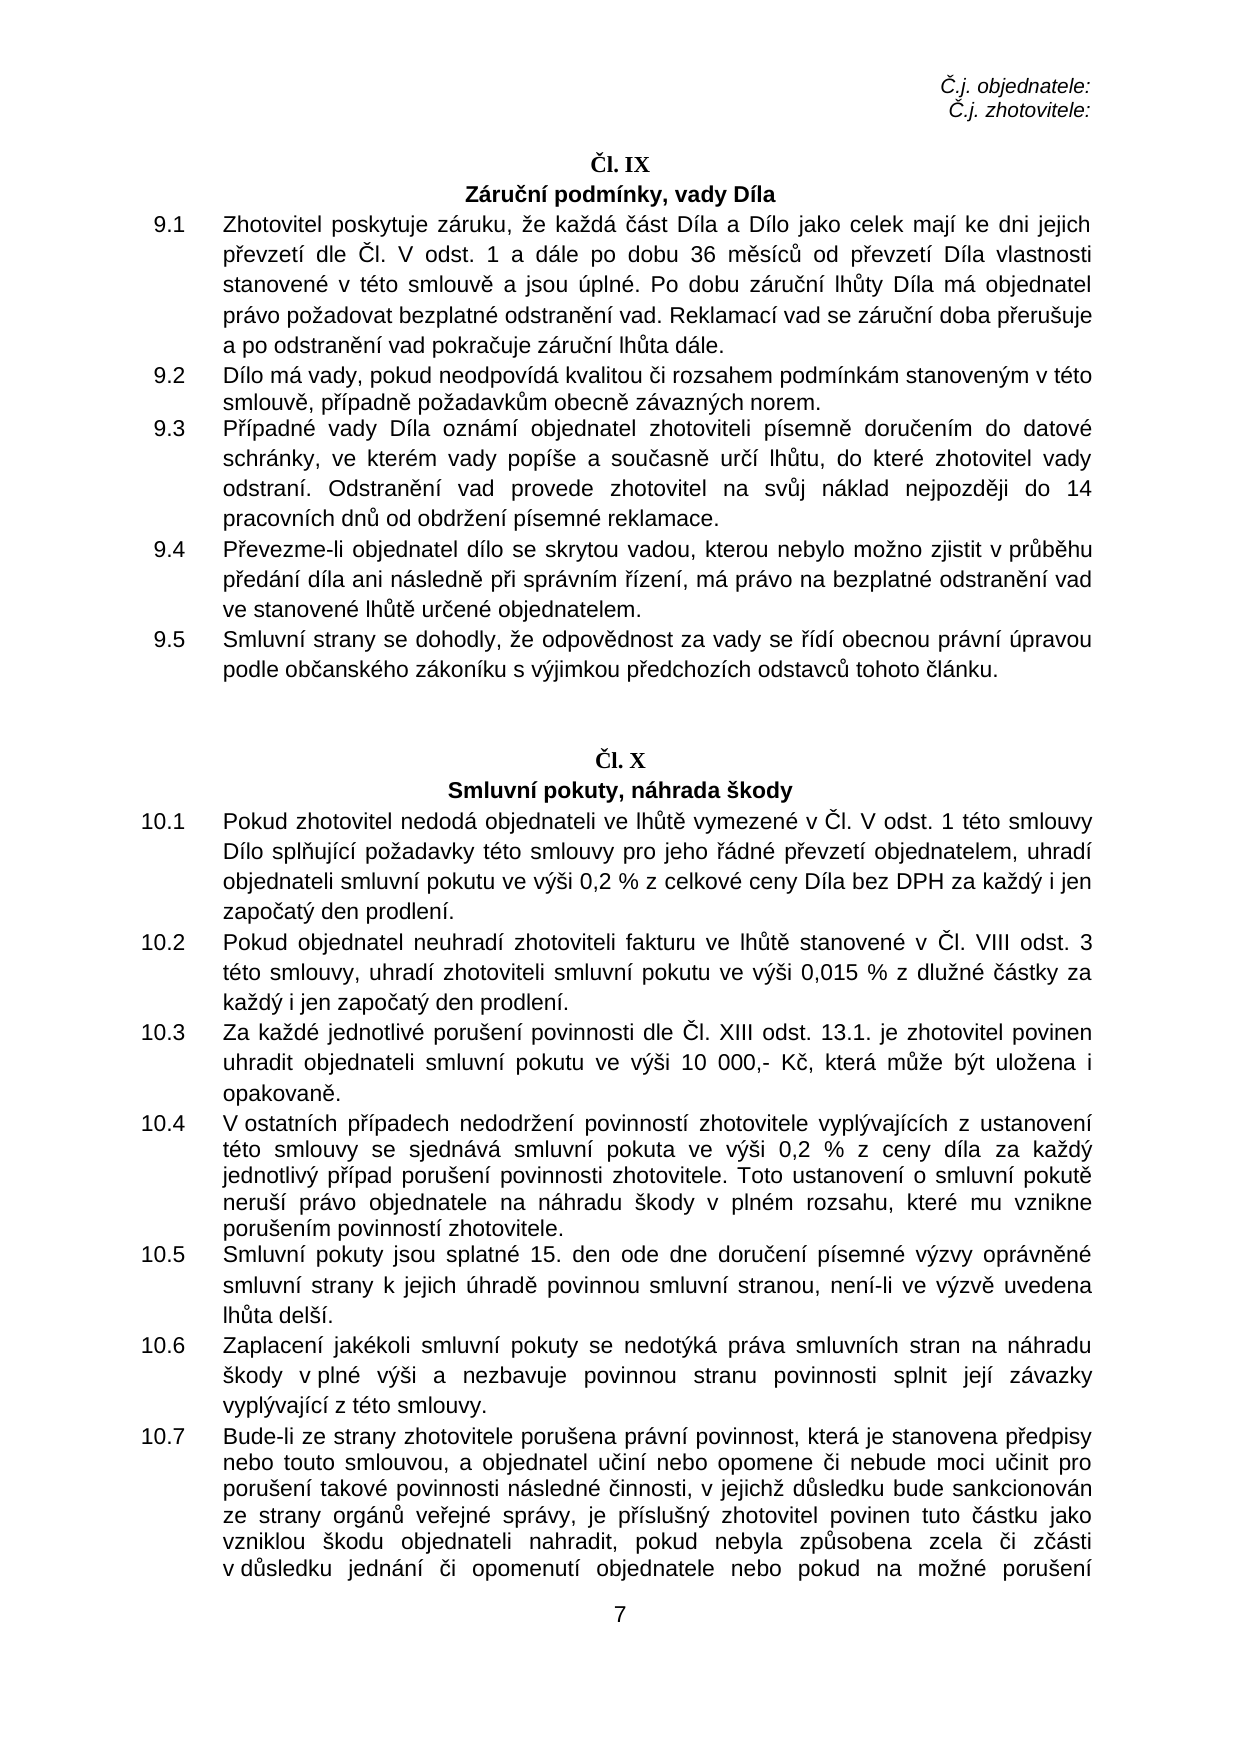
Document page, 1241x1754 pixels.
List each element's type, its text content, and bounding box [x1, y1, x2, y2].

list Převezme-li objednatel dílo se skrytou vadou, kterou nebylo možno zjistit v průběhu předání díla ani následně při správním řízení, má právo na bezplatné odstranění vad ve stanovené lhůtě určené objednatelem. [185, 536, 1093, 622]
list Za každé jednotlivé porušení povinnosti dle Čl. XIII odst. 13.1. je zhotovitel povinen uhradit objednateli smluvní pokutu ve výši 10 000,- Kč, která může být uložena i opakovaně. [185, 1019, 1093, 1106]
list Zhotovitel poskytuje záruku, že každá část Díla a Dílo jako celek mají ke dni jejich převzetí dle Čl. V odst. 1 a dále po dobu 36 měsíců od převzetí Díla vlastnosti stanovené v této smlouvě a jsou úplné. Po dobu záruční lhůty Díla má objednatel právo požadovat bezplatné odstranění vad. Reklamací vad se záruční doba přerušuje a po odstranění vad pokračuje záruční lhůta dále. [185, 211, 1093, 358]
list Smluvní pokuty jsou splatné 15. den ode dne doručení písemné výzvy oprávněné smluvní strany k jejich úhradě povinnou smluvní stranou, není-li ve výzvě uvedena lhůta delší. [185, 1241, 1093, 1328]
list Pokud zhotovitel nedodá objednateli ve lhůtě vymezené v Čl. V odst. 1 této smlouvy Dílo splňující požadavky této smlouvy pro jeho řádné převzetí objednatelem, uhradí objednateli smluvní pokutu ve výši 0,2 % z celkové ceny Díla bez DPH za každý i jen započatý den prodlení. [185, 808, 1093, 924]
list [185, 1423, 1093, 1581]
list Dílo má vady, pokud neodpovídá kvalitou či rozsahem podmínkám stanoveným v této smlouvě, případně požadavkům obecně závazných norem. [185, 362, 1093, 415]
list V ostatních případech nedodržení povinností zhotovitele vyplývajících z ustanovení této smlouvy se sjednává smluvní pokuta ve výši 0,2 % z ceny díla za každý jednotlivý případ porušení povinnosti zhotovitele. Toto ustanovení o smluvní pokutě neruší právo objednatele na náhradu škody v plném rozsahu, které mu vznikne porušením povinností zhotovitele. [185, 1110, 1093, 1241]
list Případné vady Díla oznámí objednatel zhotoviteli písemně doručením do datové schránky, ve kterém vady popíše a současně určí lhůtu, do které zhotovitel vady odstraní. Odstranění vad provede zhotovitel na svůj náklad nejpozději do 14 pracovních dnů od obdržení písemné reklamace. [185, 415, 1093, 532]
list Smluvní pokuty, náhrada škody [148, 747, 1093, 804]
list Pokud objednatel neuhradí zhotoviteli fakturu ve lhůtě stanovené v Čl. VIII odst. 3 této smlouvy, uhradí zhotoviteli smluvní pokutu ve výši 0,015 % z dlužné částky za každý i jen započatý den prodlení. [185, 928, 1093, 1015]
list Zaplacení jakékoli smluvní pokuty se nedotýká práva smluvních stran na náhradu škody v plné výši a nezbavuje povinnou stranu povinnosti splnit její závazky vyplývající z této smlouvy. [185, 1332, 1093, 1419]
list Záruční podmínky, vady Díla [148, 151, 1093, 207]
list Smluvní strany se dohodly, že odpovědnost za vady se řídí obecnou právní úpravou podle občanského zákoníku s výjimkou předchozích odstavců tohoto článku. [185, 626, 1093, 683]
